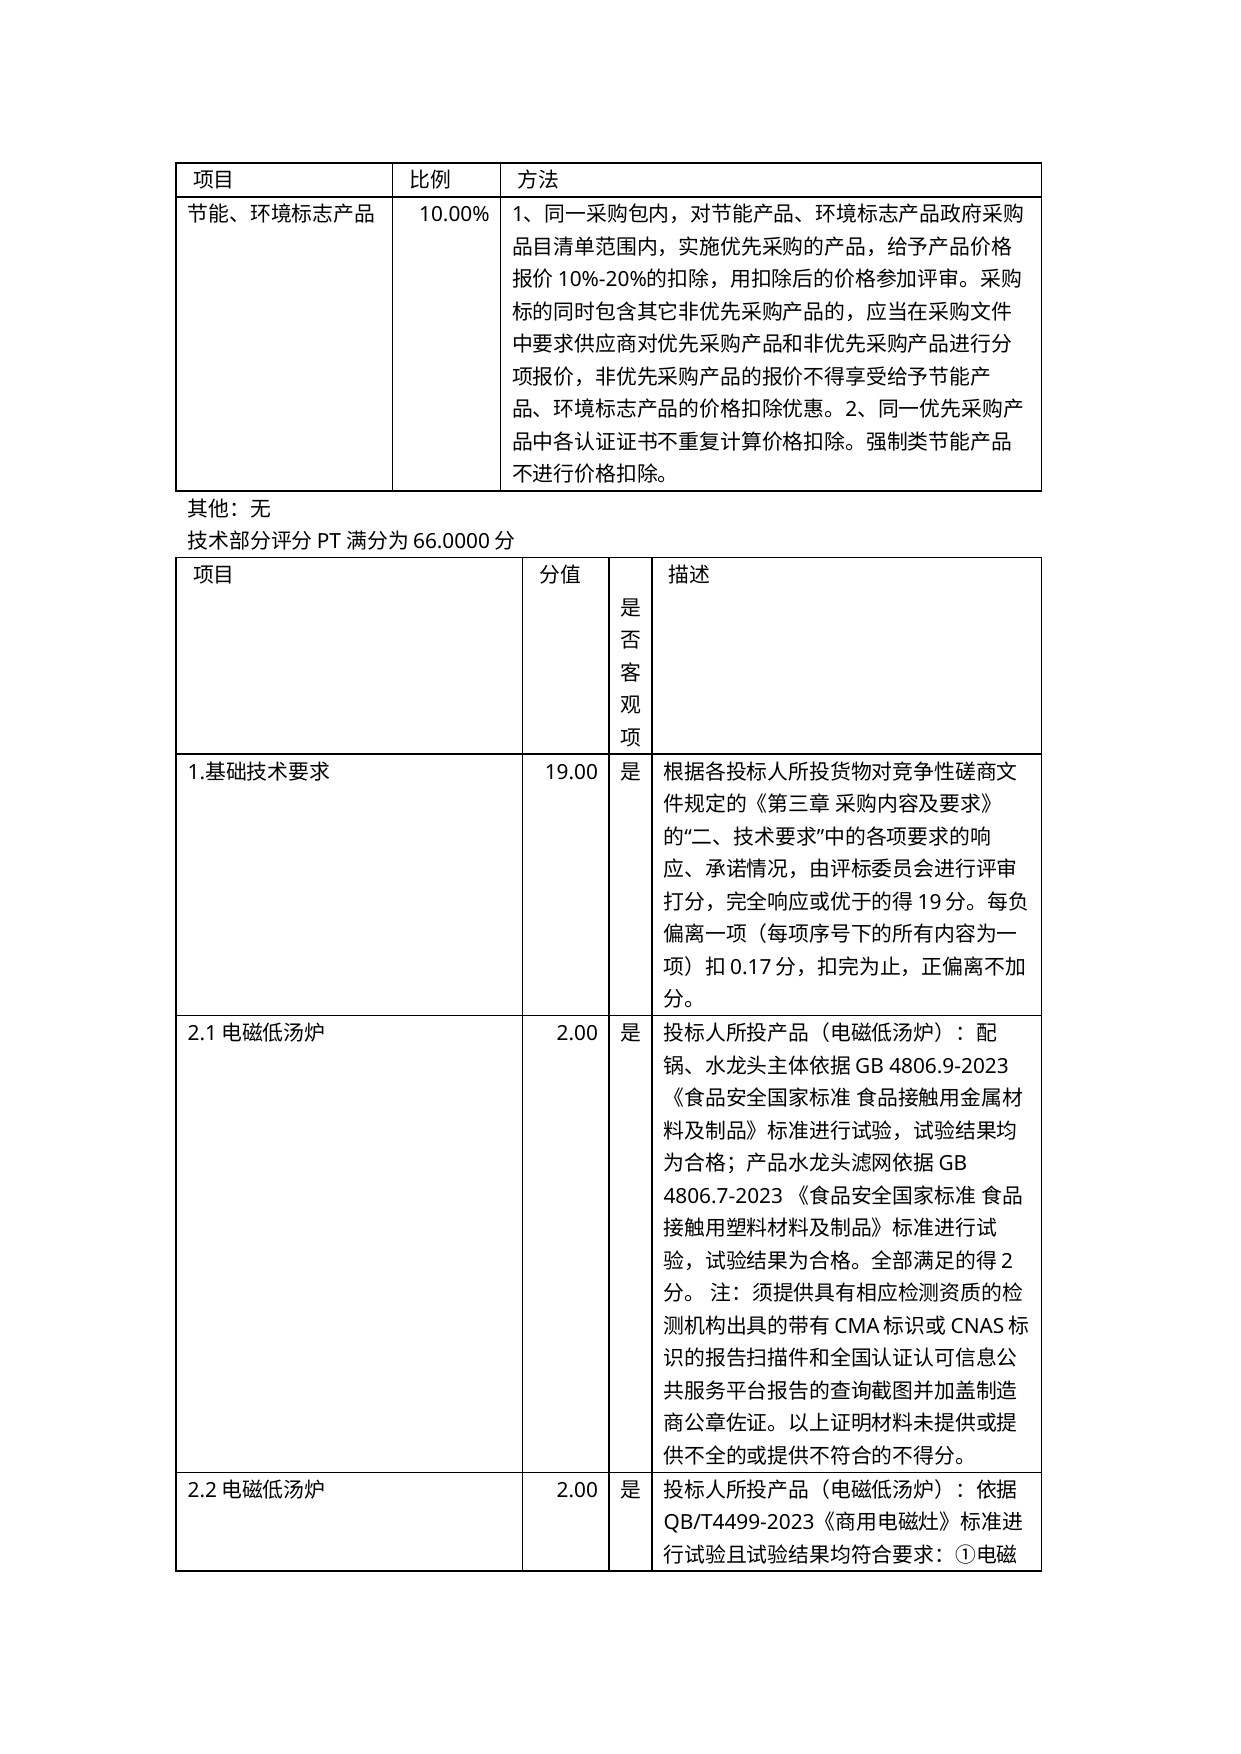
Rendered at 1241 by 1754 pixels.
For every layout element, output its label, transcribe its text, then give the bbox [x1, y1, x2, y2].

table_cell 节能、环境标志产品 [177, 198, 392, 490]
table_header 描述 [653, 558, 1041, 753]
table_header 是否客观项 [610, 558, 651, 753]
table_cell 是 [610, 755, 651, 1015]
table_cell 19.00 [523, 755, 608, 1015]
table_cell 是 [610, 1473, 651, 1570]
text 技术部分评分PT 满分为66.0000分 [187, 524, 1053, 557]
table_header 比例 [393, 164, 500, 196]
table_cell 1.基础技术要求 [177, 755, 522, 1015]
table_cell 2.00 [523, 1473, 608, 1570]
table_cell 根据各投标人所投货物对竞争性磋商文件规定的《第三章 采购内容及要求》的“二、技术要求”中的各项要求的响应、承诺情况，由评标委员会进行评审打分，完全响应或优于的得19分。每负偏离一项（每项序号下的所有内容为一项）扣0.17分，扣完为止，正偏离不加分。 [653, 755, 1041, 1015]
text 其他：无 [187, 492, 1053, 524]
table_cell 10.00% [393, 198, 500, 490]
table_cell 1、同一采购包内，对节能产品、环境标志产品政府采购品目清单范围内，实施优先采购的产品，给予产品价格报价10%-20%的扣除，用扣除后的价格参加评审。采购标的同时包含其它非优先采购产品的，应当在采购文件中要求供应商对优先采购产品和非优先采购产品进行分项报价，非优先采购产品的报价不得享受给予节能产品、环境标志产品的价格扣除优惠。2、同一优先采购产品中各认证证书不重复计算价格扣除。强制类节能产品不进行价格扣除。 [501, 198, 1041, 490]
table_header 项目 [177, 164, 392, 196]
table_cell 是 [610, 1016, 651, 1471]
table_cell 2.1电磁低汤炉 [177, 1016, 522, 1471]
table_header 分值 [523, 558, 608, 753]
table_cell 投标人所投产品（电磁低汤炉）：配锅、水龙头主体依据GB 4806.9-2023 《食品安全国家标准 食品接触用金属材料及制品》标准进行试验，试验结果均为合格；产品水龙头滤网依据GB 4806.7-2023 《食品安全国家标准 食品接触用塑料材料及制品》标准进行试验，试验结果为合格。全部满足的得2分。 注：须提供具有相应检测资质的检测机构出具的带有CMA标识或CNAS标识的报告扫描件和全国认证认可信息公共服务平台报告的查询截图并加盖制造商公章佐证。以上证明材料未提供或提供不全的或提供不符合的不得分。 [653, 1016, 1041, 1471]
table_cell 2.00 [523, 1016, 608, 1471]
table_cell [653, 1473, 1041, 1570]
table_header 项目 [177, 558, 522, 753]
table_header 方法 [501, 164, 1041, 196]
table_cell 2.2电磁低汤炉 [177, 1473, 522, 1570]
